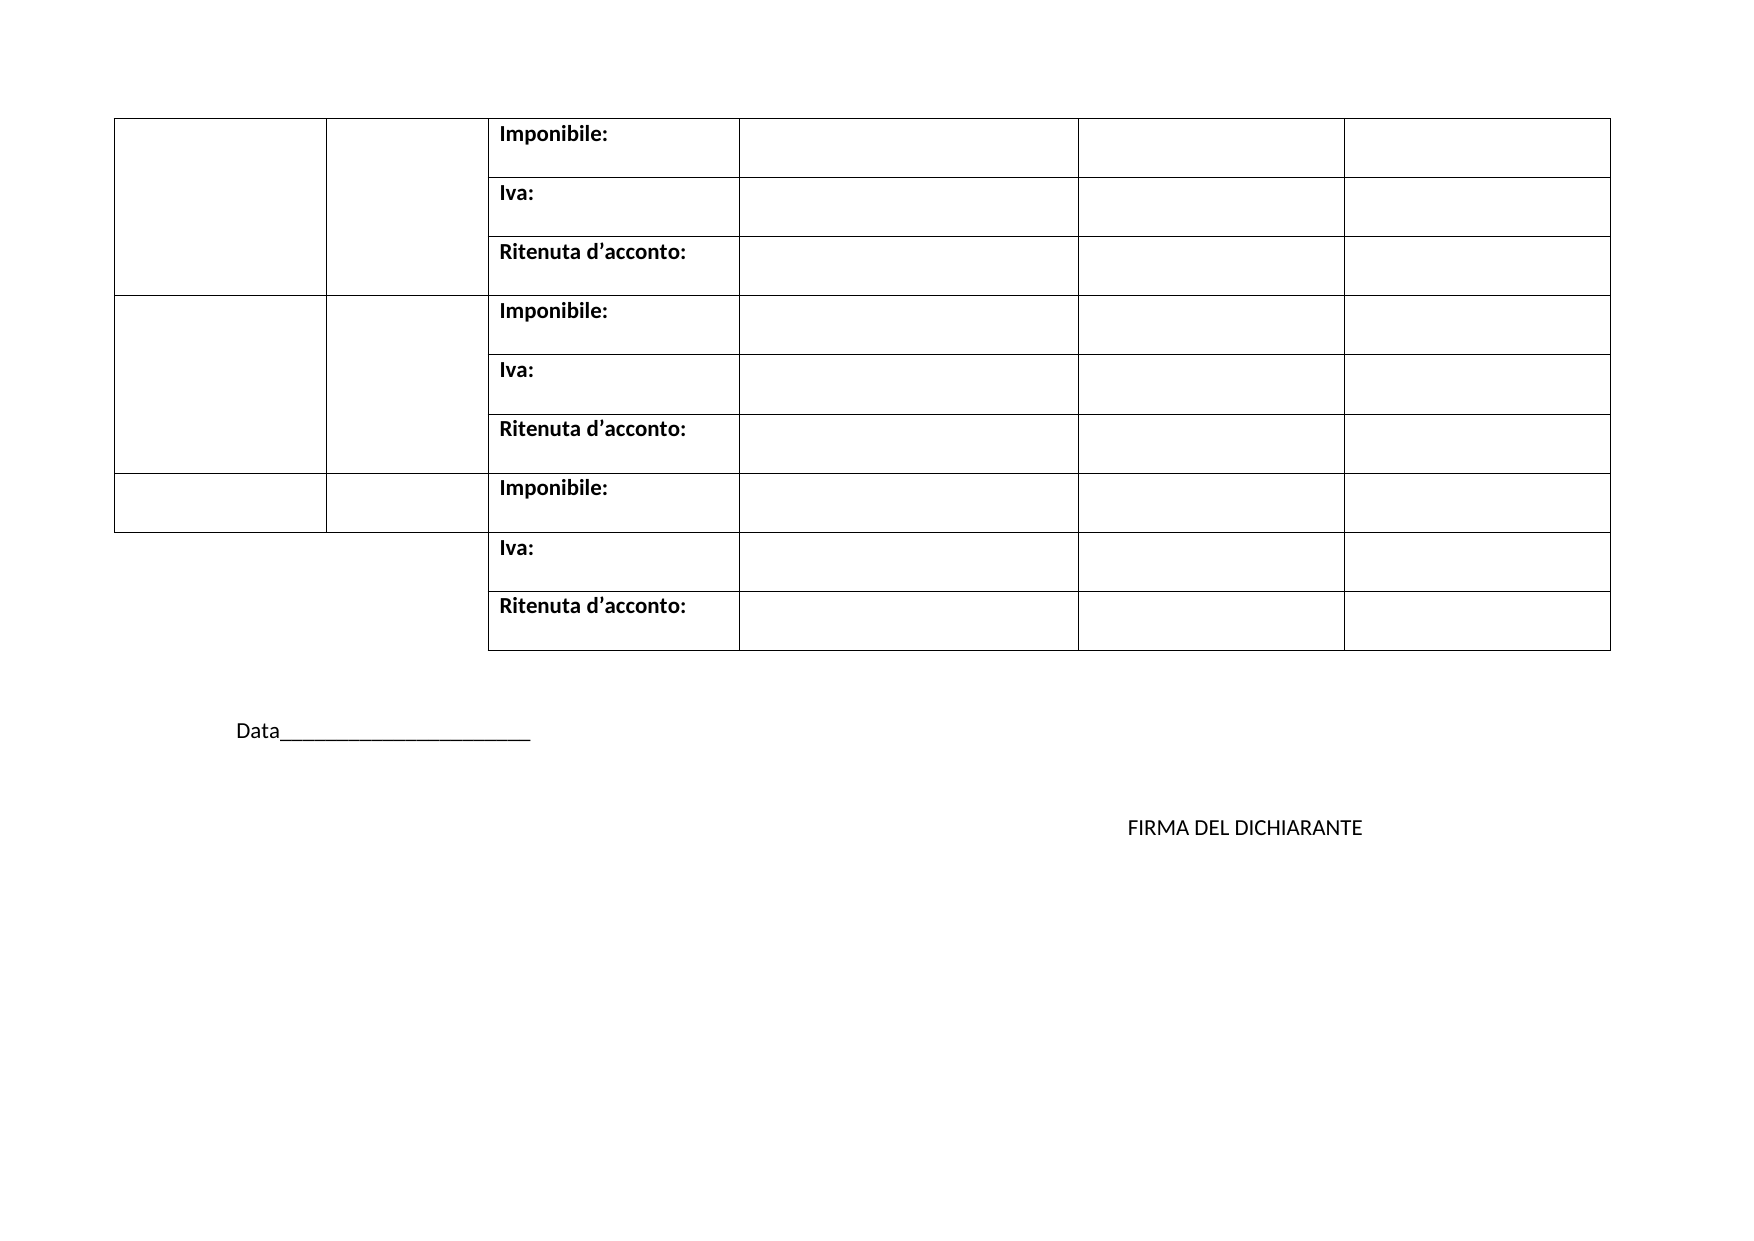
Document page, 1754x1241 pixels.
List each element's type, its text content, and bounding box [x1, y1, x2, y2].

table_cell Ritenuta d’acconto: [489, 237, 739, 295]
table_cell [740, 296, 1078, 354]
table_cell [1345, 237, 1610, 295]
table_cell [1079, 119, 1344, 177]
table_cell [115, 296, 326, 472]
text Data______________________ [236, 716, 1488, 744]
table_cell [740, 533, 1078, 591]
table_cell [327, 474, 488, 532]
table_cell Iva: [489, 533, 739, 591]
table_cell Iva: [489, 355, 739, 413]
table_cell Imponibile: [489, 119, 739, 177]
table_cell [1079, 474, 1344, 532]
table_cell [115, 119, 326, 295]
table_cell [1345, 296, 1610, 354]
table_cell [1345, 178, 1610, 236]
table_cell [115, 474, 326, 532]
table_cell [1345, 415, 1610, 472]
table_cell [1079, 592, 1344, 650]
table_cell [1079, 533, 1344, 591]
table_cell Imponibile: [489, 474, 739, 532]
table_cell [1079, 296, 1344, 354]
table_cell [740, 178, 1078, 236]
table_cell [740, 592, 1078, 650]
table_cell [1079, 178, 1344, 236]
table_cell [1345, 592, 1610, 650]
table_cell Ritenuta d’acconto: [489, 415, 739, 472]
table_cell Imponibile: [489, 296, 739, 354]
table_cell [740, 355, 1078, 413]
table_cell [1079, 355, 1344, 413]
table_cell [1345, 474, 1610, 532]
table_cell [327, 119, 488, 295]
table_cell [327, 296, 488, 472]
table_cell Iva: [489, 178, 739, 236]
table_cell [1079, 415, 1344, 472]
table_cell Ritenuta d’acconto: [489, 592, 739, 650]
table_cell [1345, 533, 1610, 591]
table_cell [740, 474, 1078, 532]
table_cell [740, 415, 1078, 472]
table_cell [740, 119, 1078, 177]
table_cell [1345, 119, 1610, 177]
table_cell [1345, 355, 1610, 413]
table_cell [740, 237, 1078, 295]
text FIRMA DEL DICHIARANTE [1049, 813, 1488, 841]
table_cell [1079, 237, 1344, 295]
